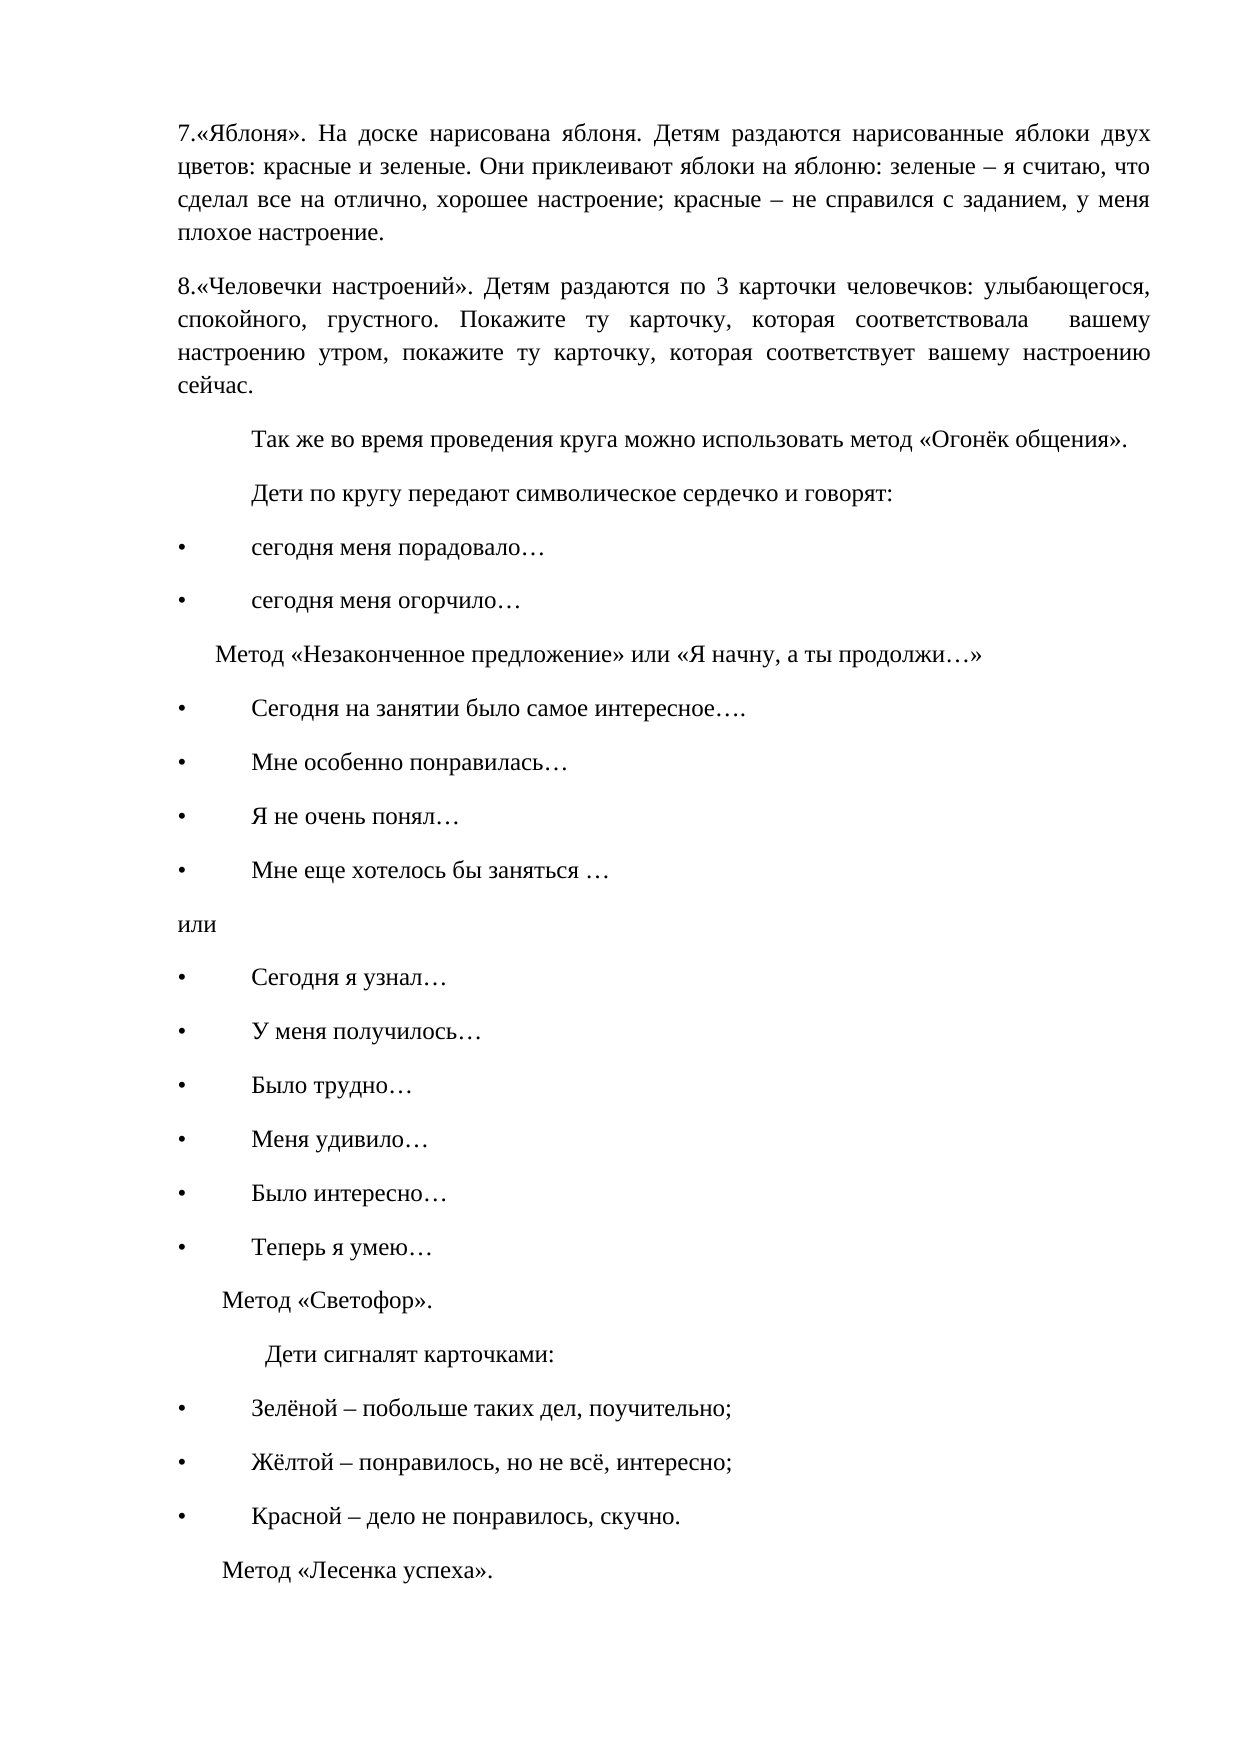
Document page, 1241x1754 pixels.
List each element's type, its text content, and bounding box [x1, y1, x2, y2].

text • Было интересно… [177, 1178, 1152, 1207]
text • Жёлтой – понравилось, но не всё, интересно; [177, 1447, 1152, 1476]
text • Мне еще хотелось бы заняться … [177, 855, 1152, 883]
text Так же во время проведения круга можно использовать метод «Огонёк общения». [177, 424, 1152, 453]
text • Меня удивило… [177, 1124, 1152, 1153]
text Дети по кругу передают символическое сердечко и говорят: [177, 478, 1152, 507]
text • Было трудно… [177, 1070, 1152, 1099]
text Метод «Незаконченное предложение» или «Я начну, а ты продолжи…» [215, 639, 1152, 668]
text • У меня получилось… [177, 1016, 1152, 1045]
text Дети сигналят карточками: [177, 1339, 1152, 1368]
text Метод «Лесенка успеха». [177, 1555, 1152, 1584]
text • Я не очень понял… [177, 801, 1152, 830]
text • Сегодня на занятии было самое интересное…. [177, 693, 1152, 722]
text Метод «Светофор». [177, 1286, 1152, 1314]
text • Красной – дело не понравилось, скучно. [177, 1501, 1152, 1530]
text 7.«Яблоня». На доске нарисована яблоня. Детям раздаются нарисованные яблоки двух цветов: красные и зеленые. Они приклеивают яблоки на яблоню: зеленые – я считаю, что сделал все на отлично, хорошее настроение; красные – не справился с заданием, у меня плохое настроение. [177, 118, 1152, 246]
text • сегодня меня порадовало… [177, 532, 1152, 560]
text • Сегодня я узнал… [177, 962, 1152, 991]
text • Мне особенно понравилась… [177, 747, 1152, 776]
text 8.«Человечки настроений». Детям раздаются по 3 карточки человечков: улыбающегося, спокойного, грустного. Покажите ту карточку, которая соответствовала вашему настроению утром, покажите ту карточку, которая соответствует вашему настроению сейчас. [177, 271, 1152, 399]
text • сегодня меня огорчило… [177, 586, 1152, 614]
text • Теперь я умею… [177, 1232, 1152, 1261]
text • Зелёной – побольше таких дел, поучительно; [177, 1393, 1152, 1422]
text или [177, 909, 1152, 937]
